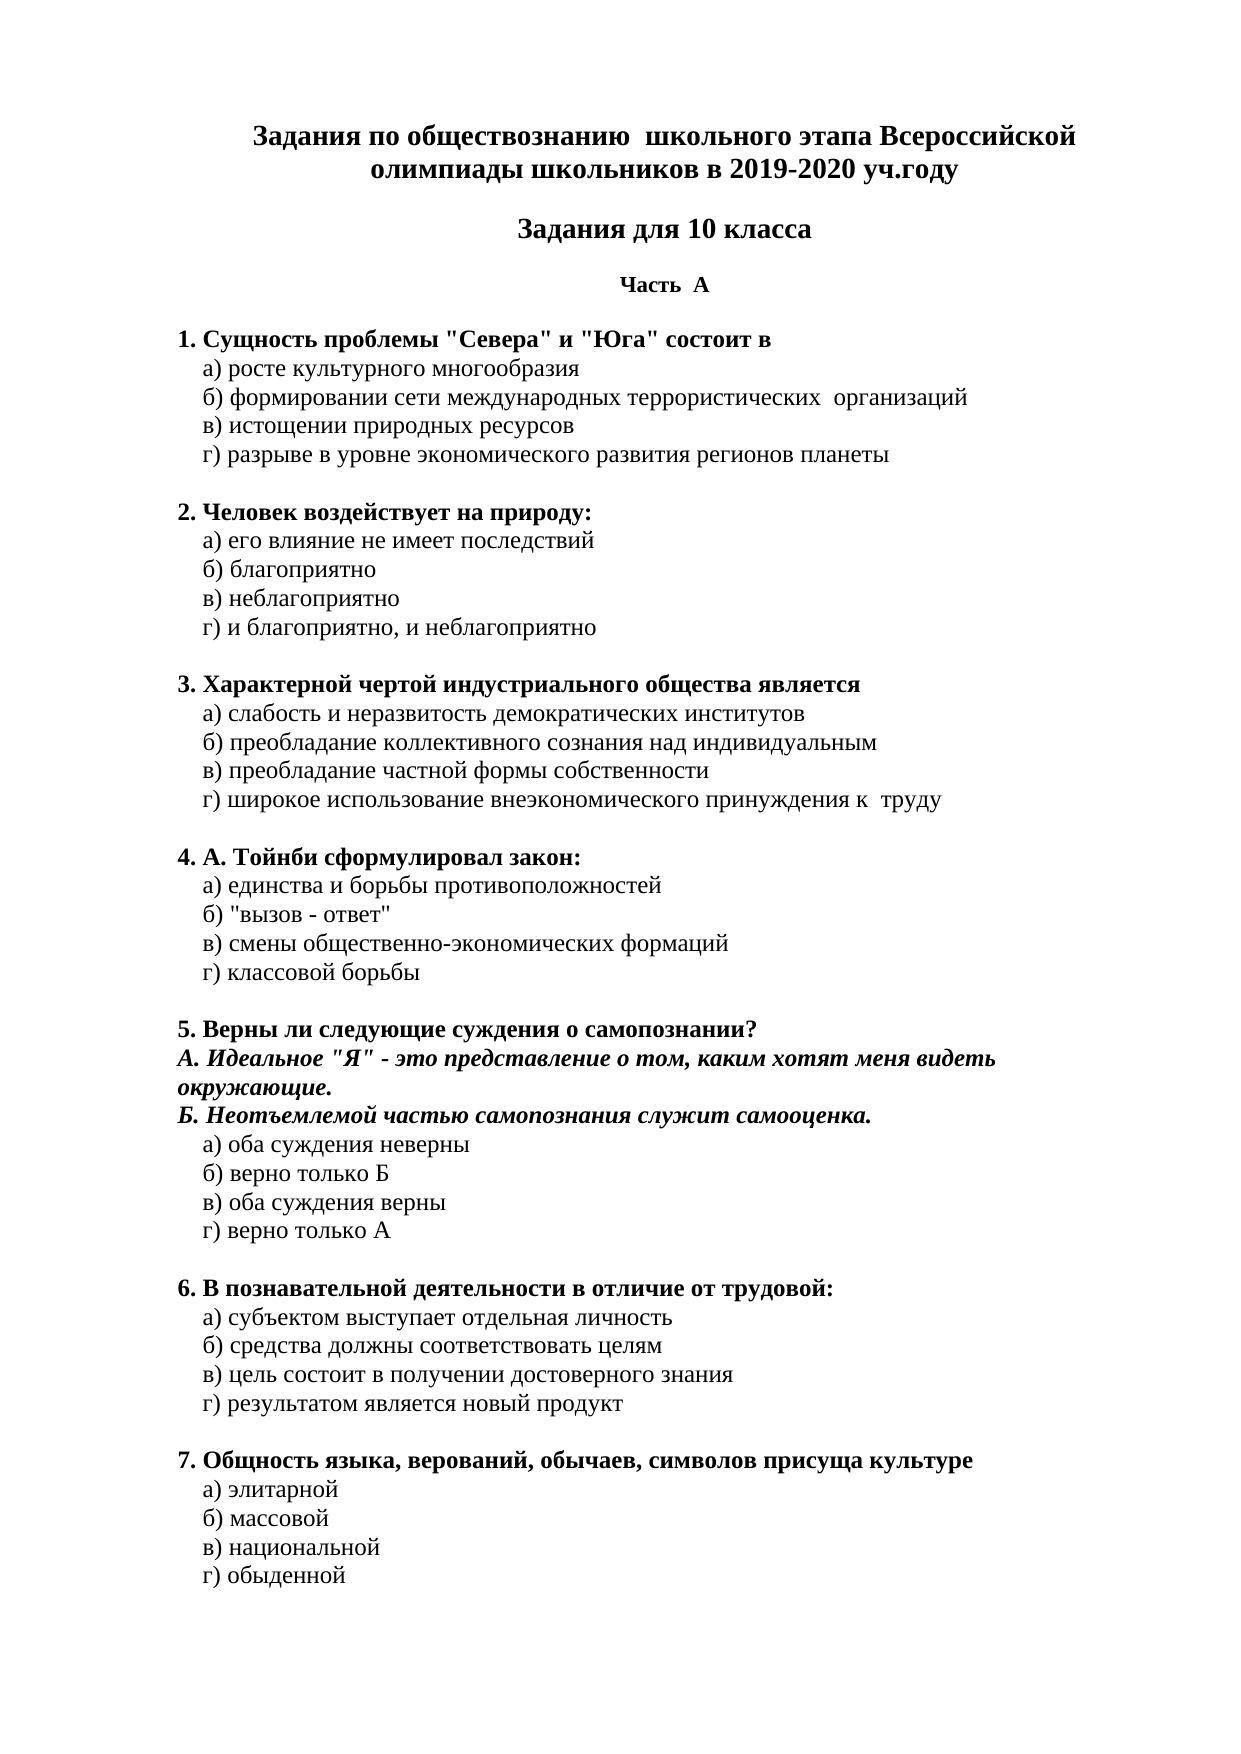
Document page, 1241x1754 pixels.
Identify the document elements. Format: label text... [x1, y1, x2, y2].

text г) разрыве в уровне экономического развития регионов планеты [177, 439, 1152, 468]
text б) верно только Б [177, 1158, 1152, 1187]
text А. Идеальное "Я" - это представление о том, каким хотят меня видеть окружающие. [177, 1043, 1152, 1100]
text Б. Неотъемлемой частью самопознания служит самооценка. [177, 1100, 1152, 1129]
text б) преобладание коллективного сознания над индивидуальным [177, 727, 1152, 755]
text Задания по обществознанию школьного этапа Всероссийской олимпиады школьников в 2019-2020 уч.году [177, 118, 1152, 185]
text а) слабость и неразвитость демократических институтов [177, 698, 1152, 727]
text в) истощении природных ресурсов [177, 410, 1152, 439]
text г) верно только А [177, 1215, 1152, 1244]
text а) единства и борьбы противоположностей [177, 870, 1152, 899]
text в) оба суждения верны [177, 1187, 1152, 1215]
text б) благоприятно [177, 554, 1152, 583]
text г) широкое использование внеэкономического принуждения к труду [177, 784, 1152, 813]
text 7. Общность языка, верований, обычаев, символов присуща культуре [177, 1445, 1152, 1474]
text в) неблагоприятно [177, 583, 1152, 612]
text 5. Верны ли следующие суждения о самопознании? [177, 1014, 1152, 1043]
text в) национальной [177, 1532, 1152, 1560]
text г) и благоприятно, и неблагоприятно [177, 612, 1152, 640]
text а) его влияние не имеет последствий [177, 525, 1152, 554]
text а) росте культурного многообразия [177, 353, 1152, 382]
text 3. Характерной чертой индустриального общества является [177, 669, 1152, 698]
text 1. Сущность проблемы "Севера" и "Юга" состоит в [177, 324, 1152, 353]
text Часть А [177, 271, 1152, 298]
text 2. Человек воздействует на природу: [177, 497, 1152, 525]
text г) классовой борьбы [177, 957, 1152, 985]
text 4. А. Тойнби сформулировал закон: [177, 842, 1152, 870]
text а) оба суждения неверны [177, 1129, 1152, 1158]
text г) обыденной [177, 1560, 1152, 1589]
text б) массовой [177, 1503, 1152, 1532]
text б) формировании сети международных террористических организаций [177, 382, 1152, 410]
text Задания для 10 класса [177, 212, 1152, 245]
text а) субъектом выступает отдельная личность [177, 1302, 1152, 1330]
text а) элитарной [177, 1474, 1152, 1503]
text г) результатом является новый продукт [177, 1388, 1152, 1417]
text 6. В познавательной деятельности в отличие от трудовой: [177, 1273, 1152, 1302]
text в) цель состоит в получении достоверного знания [177, 1359, 1152, 1388]
text б) средства должны соответствовать целям [177, 1330, 1152, 1359]
text б) "вызов - ответ" [177, 899, 1152, 928]
text в) преобладание частной формы собственности [177, 755, 1152, 784]
text в) смены общественно-экономических формаций [177, 928, 1152, 957]
